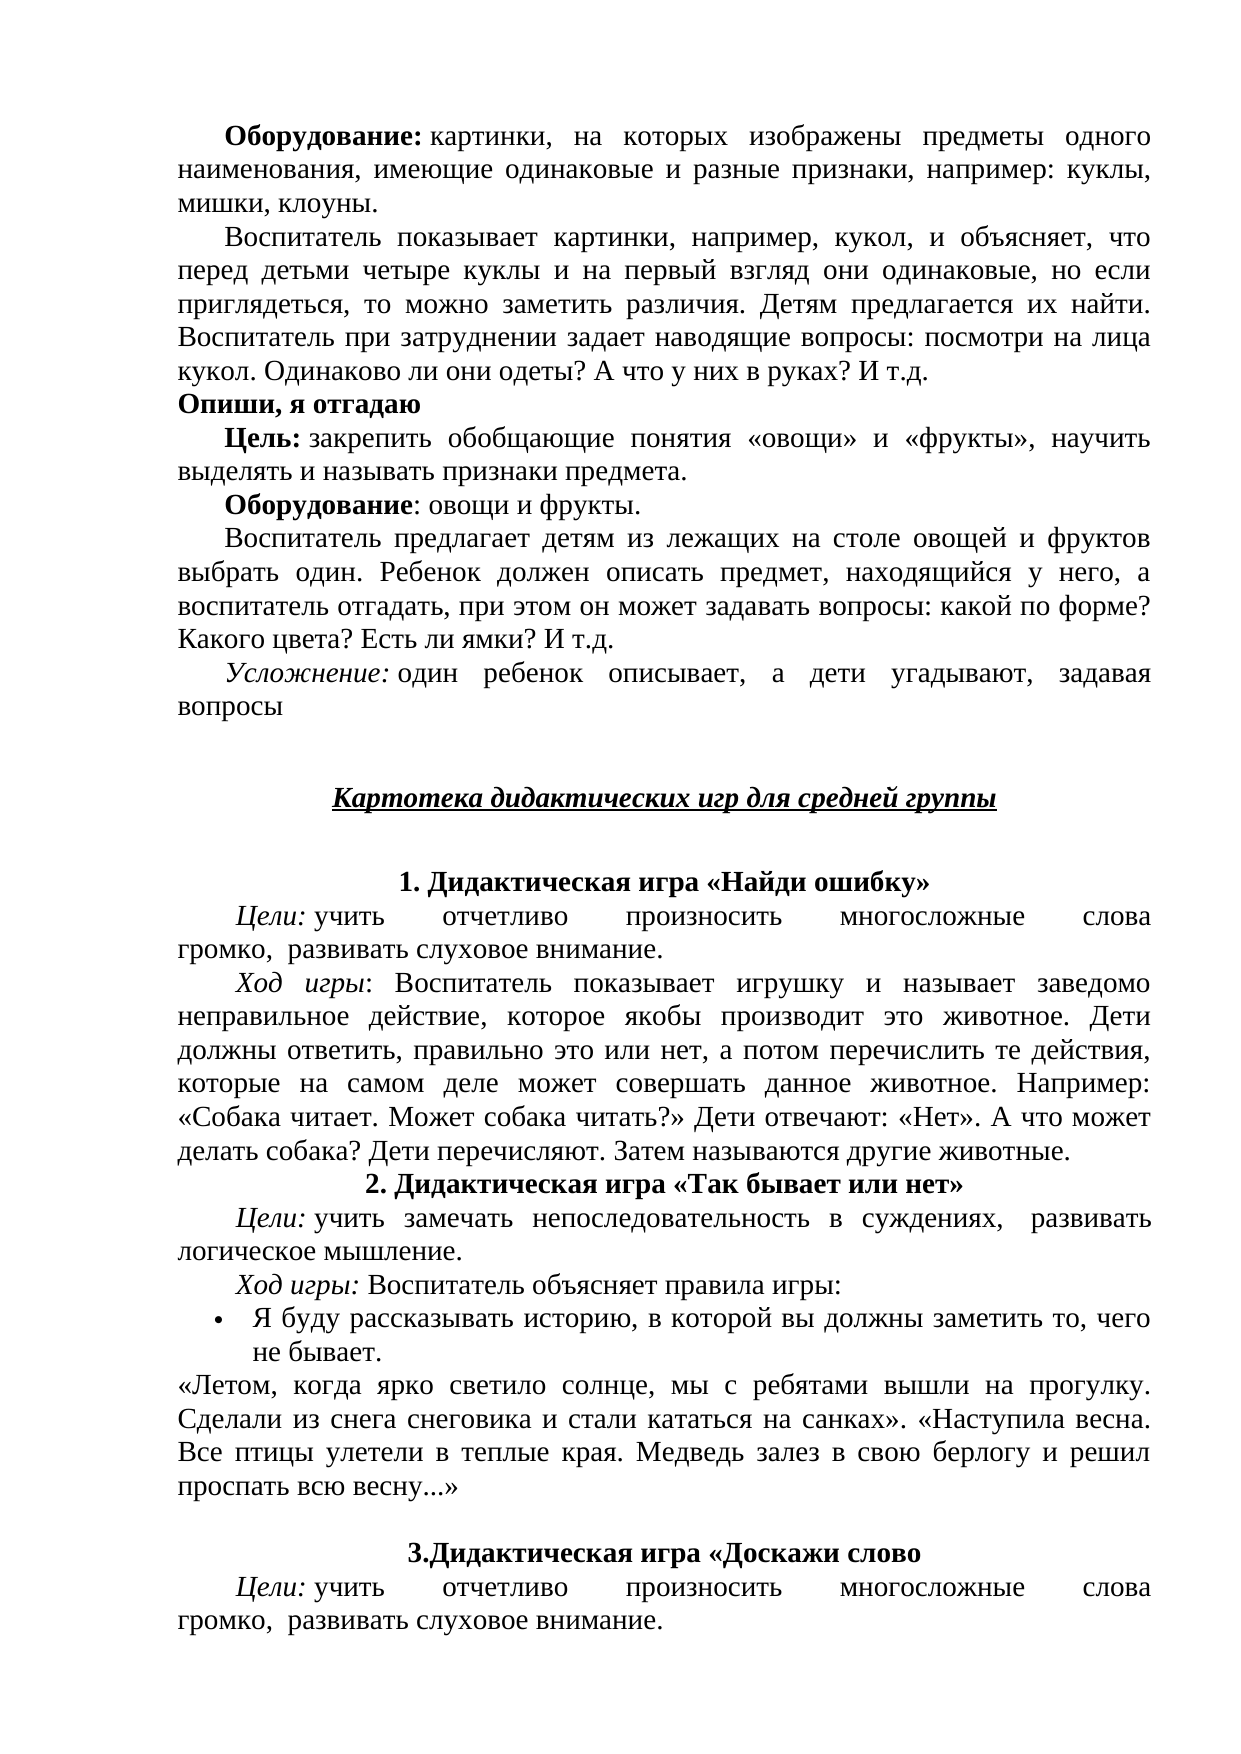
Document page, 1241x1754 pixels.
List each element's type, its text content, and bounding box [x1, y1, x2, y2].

text «Летом, когда ярко светило солнце, мы с ребятами вышли на прогулку. Сделали из снега снеговика и стали кататься на санках». «Наступила весна. Все птицы улетели в теплые края. Медведь залез в свою берлогу и решил проспать всю весну...» [177, 1367, 1152, 1502]
text Оборудование: овощи и фрукты. [177, 487, 1152, 521]
text Цели: учить замечать непоследовательность в суждениях, развивать логическое мышление. [177, 1200, 1152, 1267]
text Цели: учить отчетливо произносить многосложные слова громко, развивать слуховое внимание. [177, 1569, 1152, 1636]
text Ход игры: Воспитатель объясняет правила игры: [177, 1267, 1152, 1300]
text Ход игры: Воспитатель показывает игрушку и называет заведомо неправильное действие, которое якобы производит это животное. Дети должны ответить, правильно это или нет, а потом перечислить те действия, которые на самом деле может совершать данное животное. Например: «Собака читает. Может собака читать?» Дети отвечают: «Нет». А что может делать собака? Дети перечисляют. Затем называются другие животные. [177, 965, 1152, 1166]
text 2. Дидактическая игра «Так бывает или нет» [177, 1166, 1152, 1200]
text Цели: учить отчетливо произносить многосложные слова громко, развивать слуховое внимание. [177, 898, 1152, 965]
text Воспитатель предлагает детям из лежащих на столе овощей и фруктов выбрать один. Ребенок должен описать предмет, находящийся у него, а воспитатель отгадать, при этом он может задавать вопросы: какой по форме? Какого цвета? Есть ли ямки? И т.д. [177, 521, 1152, 655]
text Картотека дидактических игр для средней группы [177, 780, 1152, 839]
text Оборудование: картинки, на которых изображены предметы одного наименования, имеющие одинаковые и разные признаки, например: куклы, мишки, клоуны. [177, 118, 1152, 219]
text Воспитатель показывает картинки, например, кукол, и объясняет, что перед детьми четыре куклы и на первый взгляд они одинаковые, но если приглядеться, то можно заметить различия. Детям предлагается их найти. Воспитатель при затруднении задает наводящие вопросы: посмотри на лица кукол. Одинаково ли они одеты? А что у них в руках? И т.д. [177, 219, 1152, 386]
text Усложнение: один ребенок описывает, а дети угадывают, задавая вопросы [177, 655, 1152, 722]
text 1. Дидактическая игра «Найди ошибку» [177, 864, 1152, 898]
list Я буду рассказывать историю, в которой вы должны заметить то, чего не бывает. [215, 1300, 1152, 1367]
text Опиши, я отгадаю [177, 386, 1152, 420]
text 3.Дидактическая игра «Доскажи слово [177, 1535, 1152, 1569]
text Цель: закрепить обобщающие понятия «овощи» и «фрукты», научить выделять и называть признаки предмета. [177, 420, 1152, 487]
